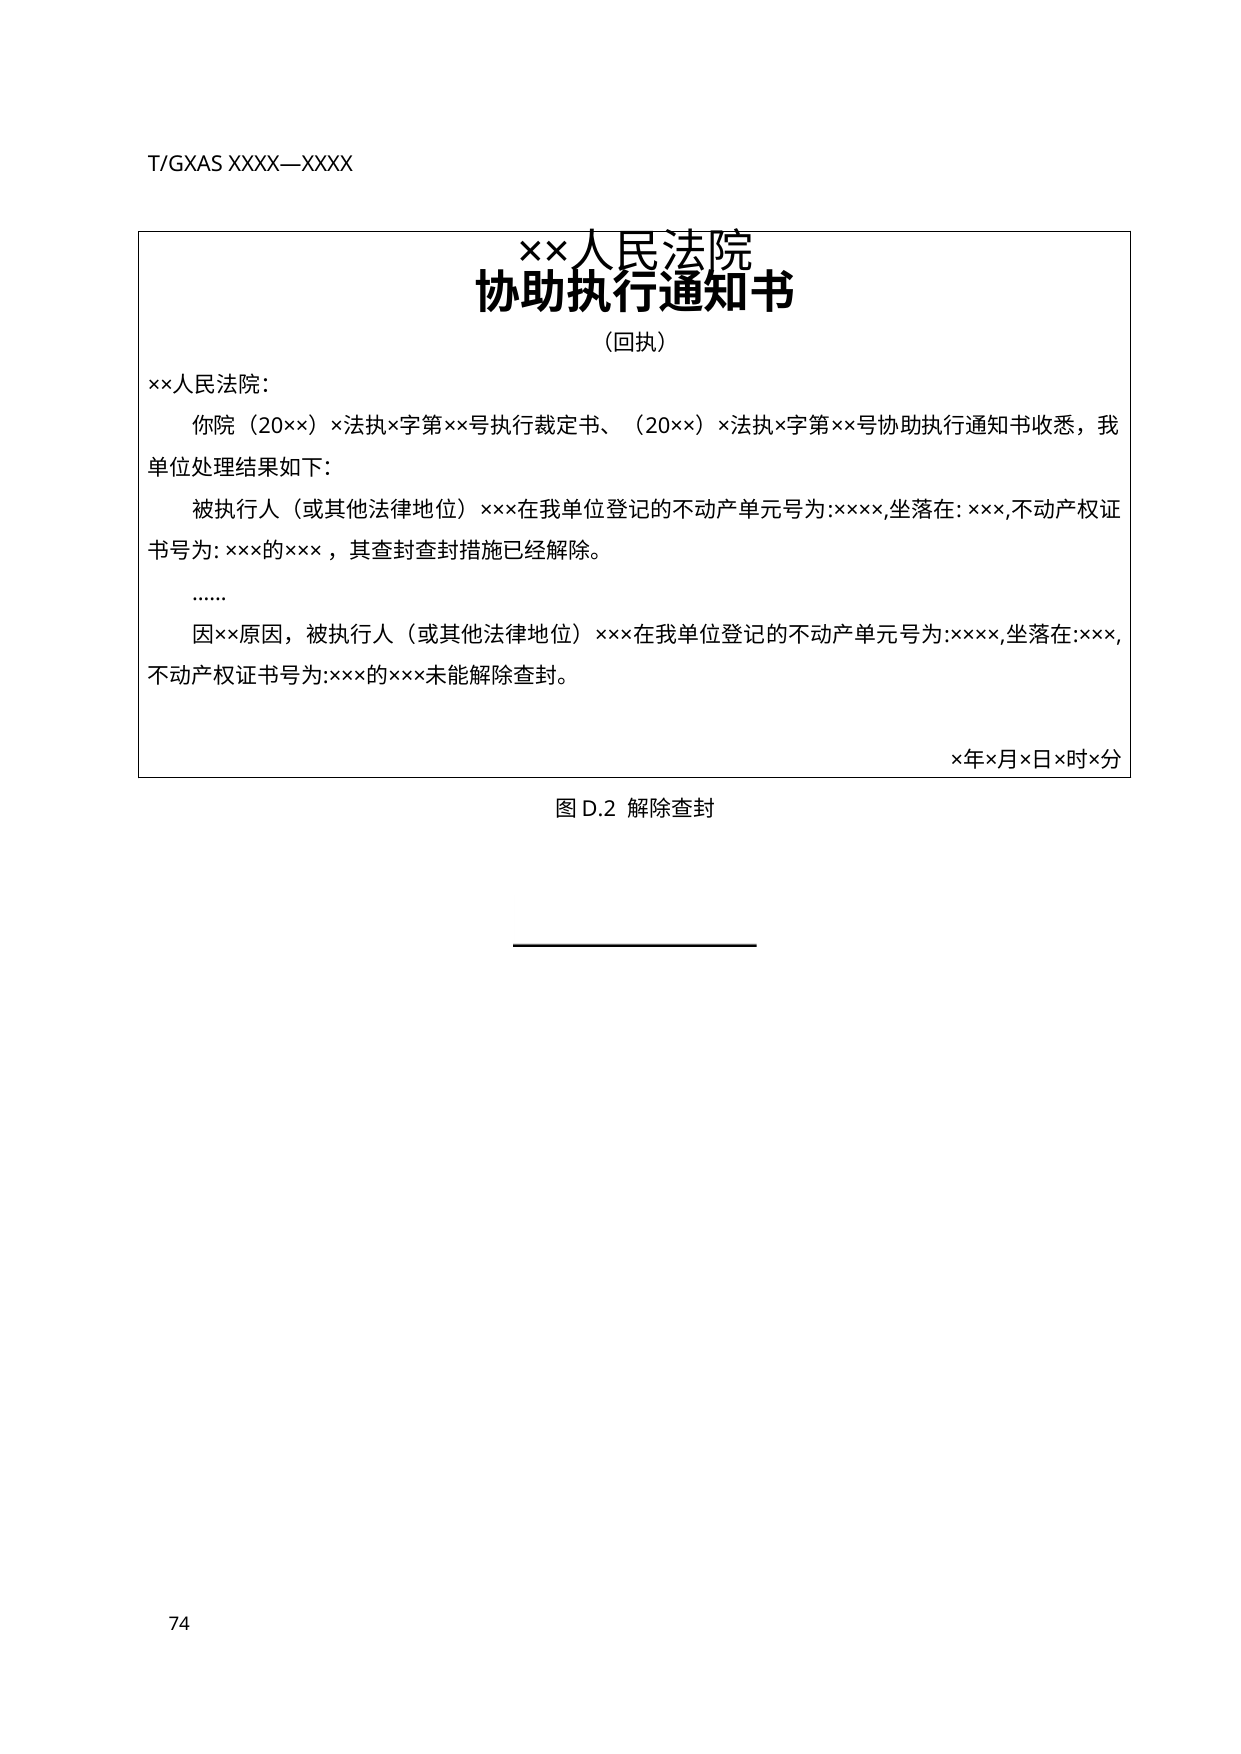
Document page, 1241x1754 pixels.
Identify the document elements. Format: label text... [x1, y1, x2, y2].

text 你院（20××）×法执×字第××号执行裁定书、（20××）×法执×字第××号协助执行通知书收悉，我单位处理结果如下： [148, 400, 1122, 484]
text ××人民法院 [624, 232, 711, 275]
text ××人民法院 [713, 232, 1130, 275]
text ××人民法院： [148, 359, 1122, 400]
text ××人民法院 [139, 232, 590, 275]
list 图D.2 解除查封 [148, 791, 1122, 823]
text …… [148, 567, 1122, 609]
picture [513, 895, 757, 947]
text ×年×月×日×时×分 [139, 731, 1130, 777]
text （回执） [148, 317, 1122, 359]
text 被执行人（或其他法律地位）×××在我单位登记的不动产单元号为:××××,坐落在: ×××,不动产权证书号为: ×××的××× ，其查封查封措施已经解除。 [148, 484, 1122, 567]
text 协助执行通知书 [148, 275, 1122, 317]
text ××人民法院 [577, 232, 623, 275]
text 因××原因，被执行人（或其他法律地位）×××在我单位登记的不动产单元号为:××××,坐落在:×××,不动产权证书号为:×××的×××未能解除查封。 [148, 609, 1122, 692]
